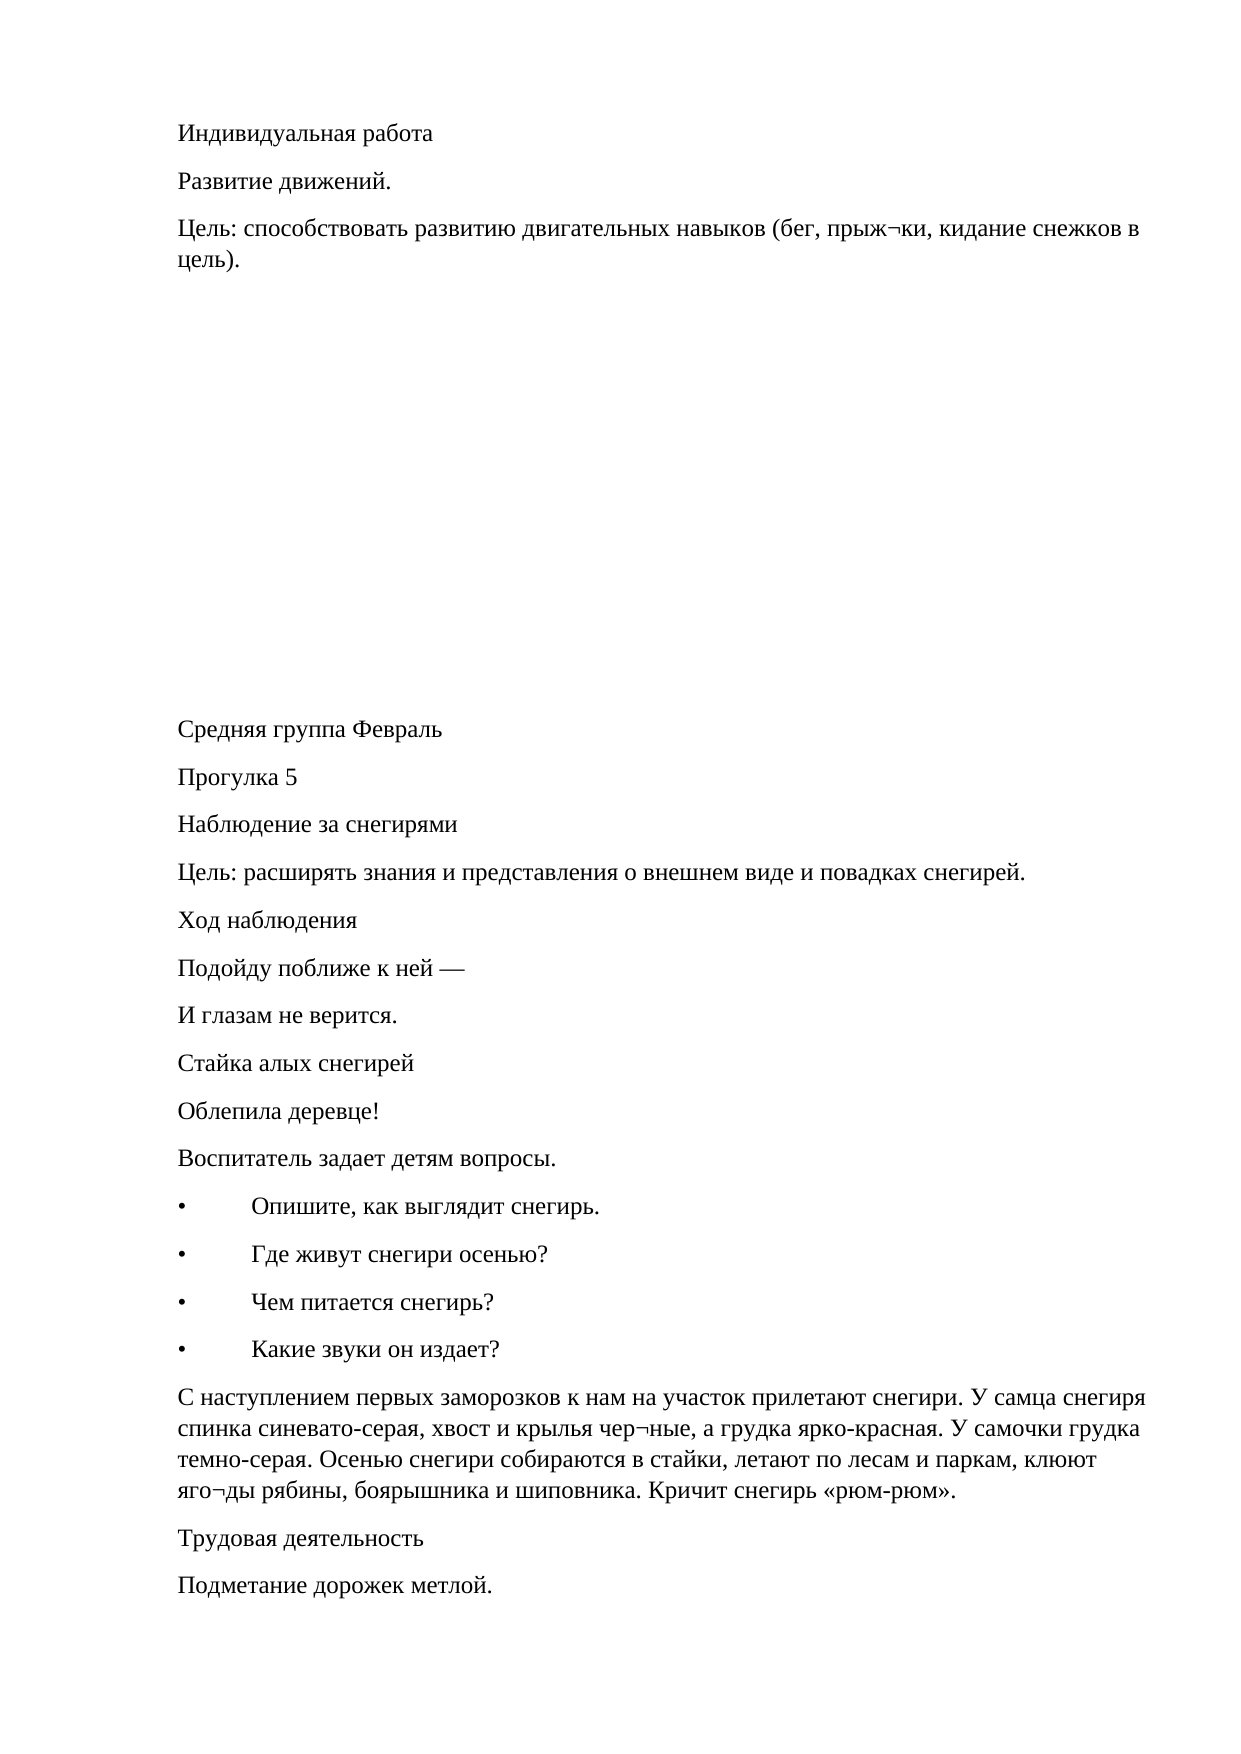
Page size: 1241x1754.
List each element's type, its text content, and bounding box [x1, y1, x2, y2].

text Облепила деревце! [177, 1096, 1152, 1124]
text И глазам не верится. [177, 1000, 1152, 1029]
text Наблюдение за снегирями [177, 809, 1152, 838]
text Воспитатель задает детям вопросы. [177, 1143, 1152, 1172]
text Средняя группа Февраль [177, 714, 1152, 743]
text Прогулка 5 [177, 762, 1152, 791]
text Подметание дорожек метлой. [177, 1571, 1152, 1599]
text Ход наблюдения [177, 905, 1152, 934]
text Цель: расширять знания и представления о внешнем виде и повадках снегирей. [177, 857, 1152, 886]
text С наступлением первых заморозков к нам на участок прилетают снегири. У самца снегиря спинка синевато-серая, хвост и крылья чер¬ные, а грудка ярко-красная. У самочки грудка темно-серая. Осенью снегири собираются в стайки, летают по лесам и паркам, клюют яго¬ды рябины, боярышника и шиповника. Кричит снегирь «рюм-рюм». [177, 1382, 1152, 1504]
text • Какие звуки он издает? [177, 1334, 1152, 1363]
text • Где живут снегири осенью? [177, 1239, 1152, 1268]
text Подойду поближе к ней — [177, 953, 1152, 981]
text • Чем питается снегирь? [177, 1287, 1152, 1315]
text • Опишите, как выглядит снегирь. [177, 1191, 1152, 1220]
text Трудовая деятельность [177, 1523, 1152, 1552]
text Цель: способствовать развитию двигательных навыков (бег, прыж¬ки, кидание снежков в цель). [177, 213, 1152, 273]
text Стайка алых снегирей [177, 1048, 1152, 1077]
text Развитие движений. [177, 166, 1152, 194]
text Индивидуальная работа [177, 118, 1152, 147]
